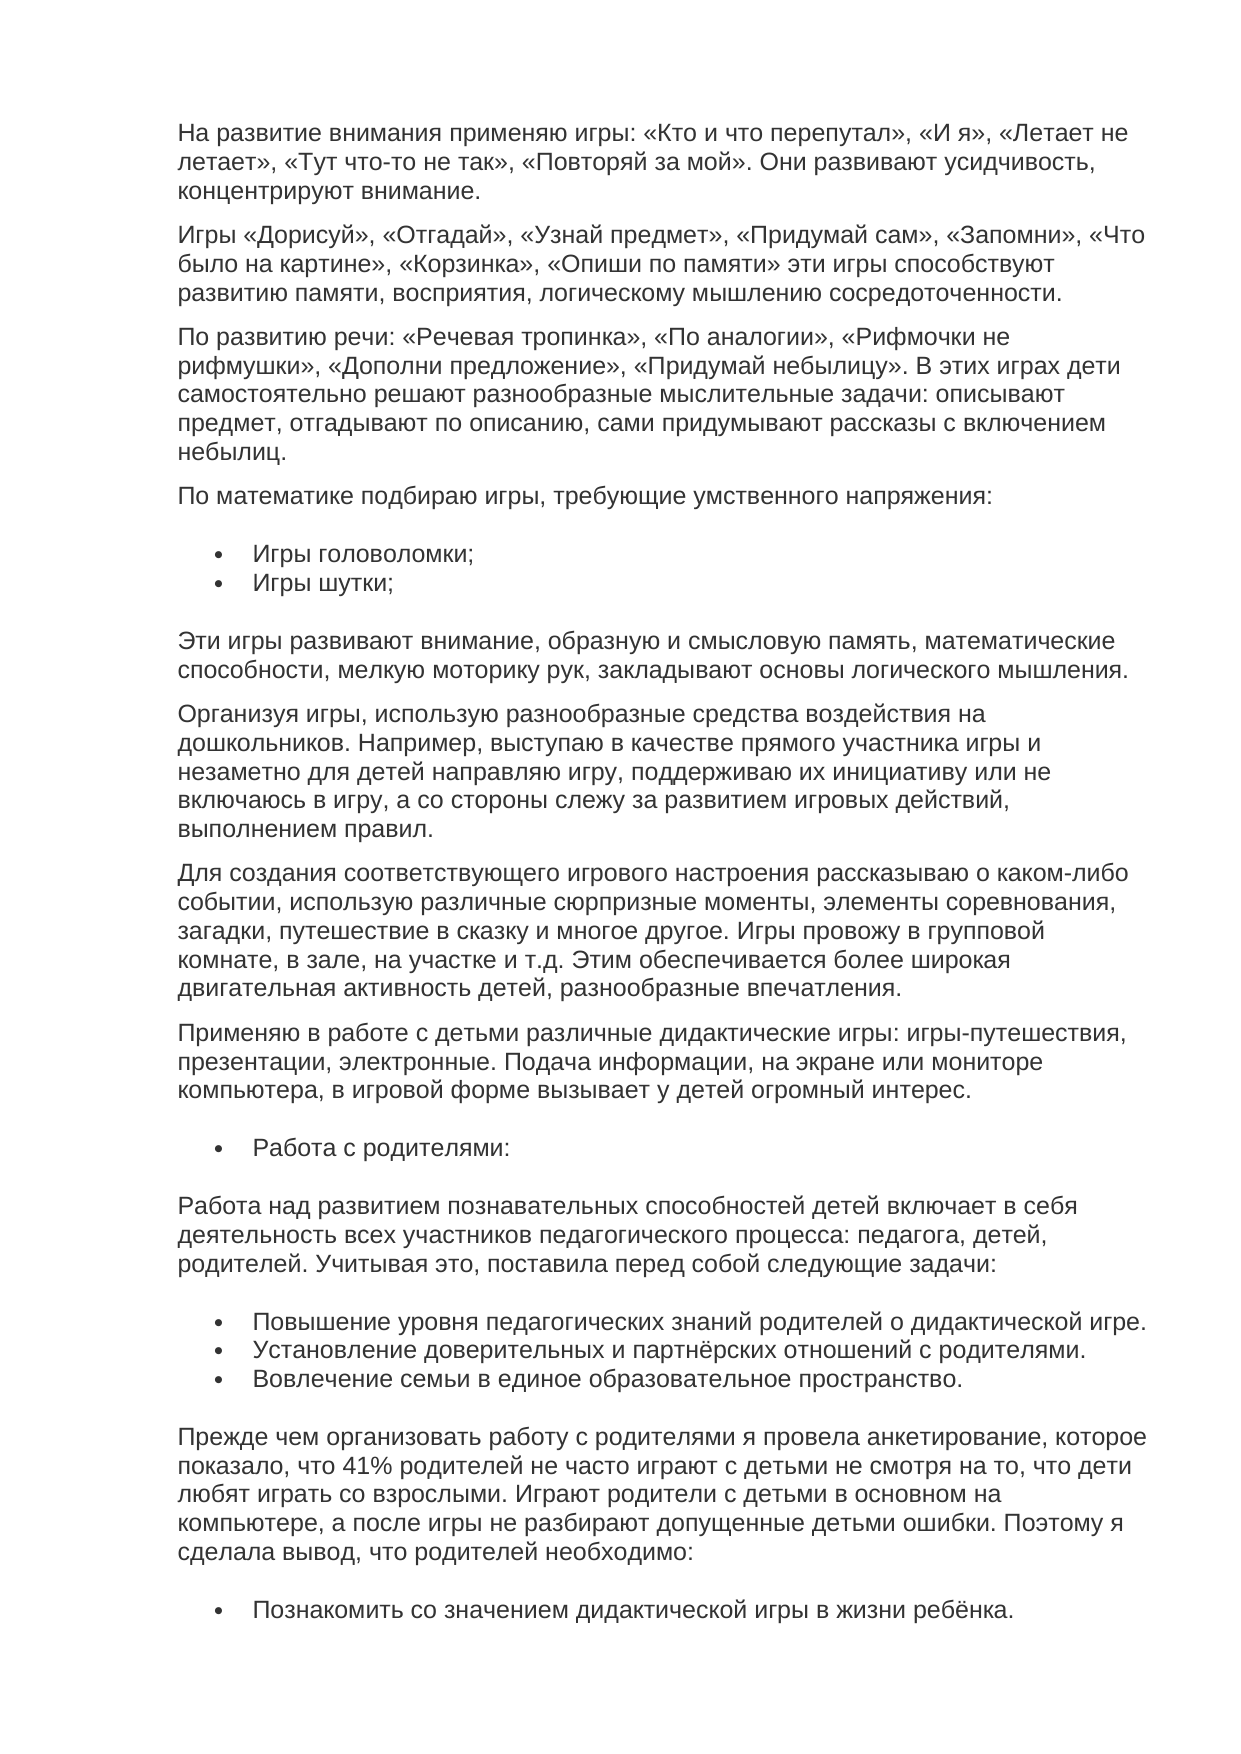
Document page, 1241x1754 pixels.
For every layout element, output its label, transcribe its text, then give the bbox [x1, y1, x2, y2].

text Применяю в работе с детьми различные дидактические игры: игры-путешествия, презентации, электронные. Подача информации, на экране или мониторе компьютера, в игровой форме вызывает у детей огромный интерес. [177, 1018, 1152, 1104]
text Прежде чем организовать работу с родителями я провела анкетирование, которое показало, что 41% родителей не часто играют с детьми не смотря на то, что дети любят играть со взрослыми. Играют родители с детьми в основном на компьютере, а после игры не разбирают допущенные детьми ошибки. Поэтому я сделала вывод, что родителей необходимо: [177, 1422, 1152, 1566]
list Вовлечение семьи в единое образовательное пространство. [215, 1364, 1152, 1393]
list Игры шутки; [215, 568, 1152, 597]
text По математике подбираю игры, требующие умственного напряжения: [177, 481, 1152, 510]
list Повышение уровня педагогических знаний родителей о дидактической игре. [215, 1306, 1152, 1335]
list Игры головоломки; [215, 539, 1152, 568]
text Игры «Дорисуй», «Отгадай», «Узнай предмет», «Придумай сам», «Запомни», «Что было на картине», «Корзинка», «Опиши по памяти» эти игры способствуют развитию памяти, восприятия, логическому мышлению сосредоточенности. [177, 220, 1152, 306]
text Работа над развитием познавательных способностей детей включает в себя деятельность всех участников педагогического процесса: педагога, детей, родителей. Учитывая это, поставила перед собой следующие задачи: [177, 1191, 1152, 1277]
text По развитию речи: «Речевая тропинка», «По аналогии», «Рифмочки не рифмушки», «Дополни предложение», «Придумай небылицу». В этих играх дети самостоятельно решают разнообразные мыслительные задачи: описывают предмет, отгадывают по описанию, сами придумывают рассказы с включением небылиц. [177, 322, 1152, 466]
text Эти игры развивают внимание, образную и смысловую память, математические способности, мелкую моторику рук, закладывают основы логического мышления. [177, 626, 1152, 683]
text Для создания соответствующего игрового настроения рассказываю о каком-либо событии, использую различные сюрпризные моменты, элементы соревнования, загадки, путешествие в сказку и многое другое. Игры провожу в групповой комнате, в зале, на участке и т.д. Этим обеспечивается более широкая двигательная активность детей, разнообразные впечатления. [177, 858, 1152, 1002]
list Установление доверительных и партнёрских отношений с родителями. [215, 1335, 1152, 1364]
text Организуя игры, использую разнообразные средства воздействия на дошкольников. Например, выступаю в качестве прямого участника игры и незаметно для детей направляю игру, поддерживаю их инициативу или не включаюсь в игру, а со стороны слежу за развитием игровых действий, выполнением правил. [177, 699, 1152, 843]
list Познакомить со значением дидактической игры в жизни ребёнка. [215, 1595, 1152, 1623]
text На развитие внимания применяю игры: «Кто и что перепутал», «И я», «Летает не летает», «Тут что-то не так», «Повторяй за мой». Они развивают усидчивость, концентрируют внимание. [177, 118, 1152, 204]
list Работа с родителями: [215, 1133, 1152, 1162]
